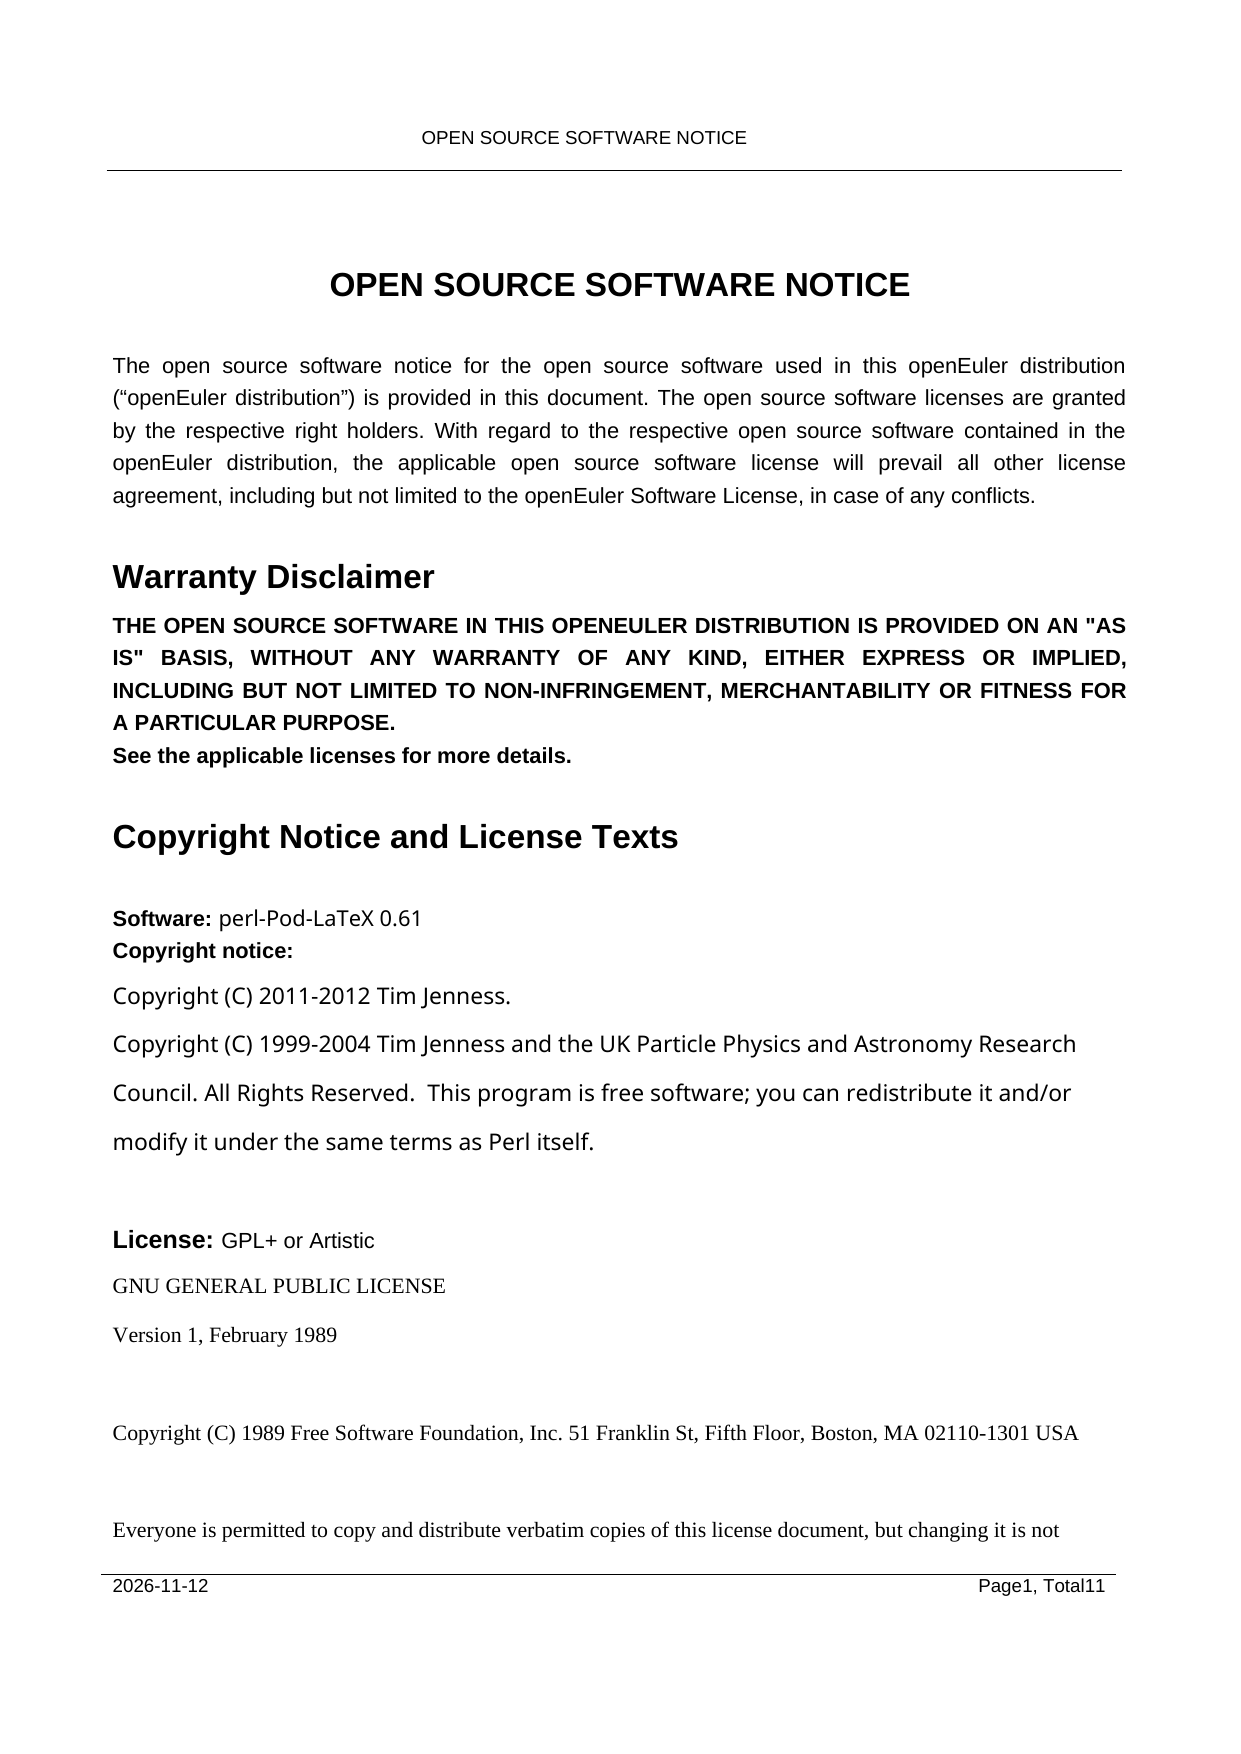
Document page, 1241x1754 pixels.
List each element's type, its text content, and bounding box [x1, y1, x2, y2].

text THE OPEN SOURCE SOFTWARE IN THIS OPENEULER DISTRIBUTION IS PROVIDED ON AN "AS IS" BASIS, WITHOUT ANY WARRANTY OF ANY KIND, EITHER EXPRESS OR IMPLIED, INCLUDING BUT NOT LIMITED TO NON-INFRINGEMENT, MERCHANTABILITY OR FITNESS FOR A PARTICULAR PURPOSE. See the applicable licenses for more details. [112, 609, 1128, 771]
text The open source software notice for the open source software used in this openEuler distribution (“openEuler distribution”) is provided in this document. The open source software licenses are granted by the respective right holders. With regard to the respective open source software contained in the openEuler distribution, the applicable open source software license will prevail all other license agreement, including but not limited to the openEuler Software License, in case of any conflicts. [112, 349, 1128, 511]
text Warranty Disclaimer [112, 544, 1128, 609]
text Copyright notice: [112, 934, 1128, 966]
text OPEN SOURCE SOFTWARE NOTICE [112, 251, 1128, 316]
text Copyright (C) 2011-2012 Tim Jenness. Copyright (C) 1999-2004 Tim Jenness and the UK Particle Physics and Astronomy Research Council. All Rights Reserved. This program is free software; you can redistribute it and/or modify it under the same terms as Perl itself. [112, 979, 1128, 1207]
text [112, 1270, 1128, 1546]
text Copyright Notice and License Texts [112, 804, 1128, 869]
text License: GPL+ or Artistic [112, 1223, 1128, 1255]
text Software: perl-Pod-LaTeX 0.61 [112, 901, 1128, 934]
